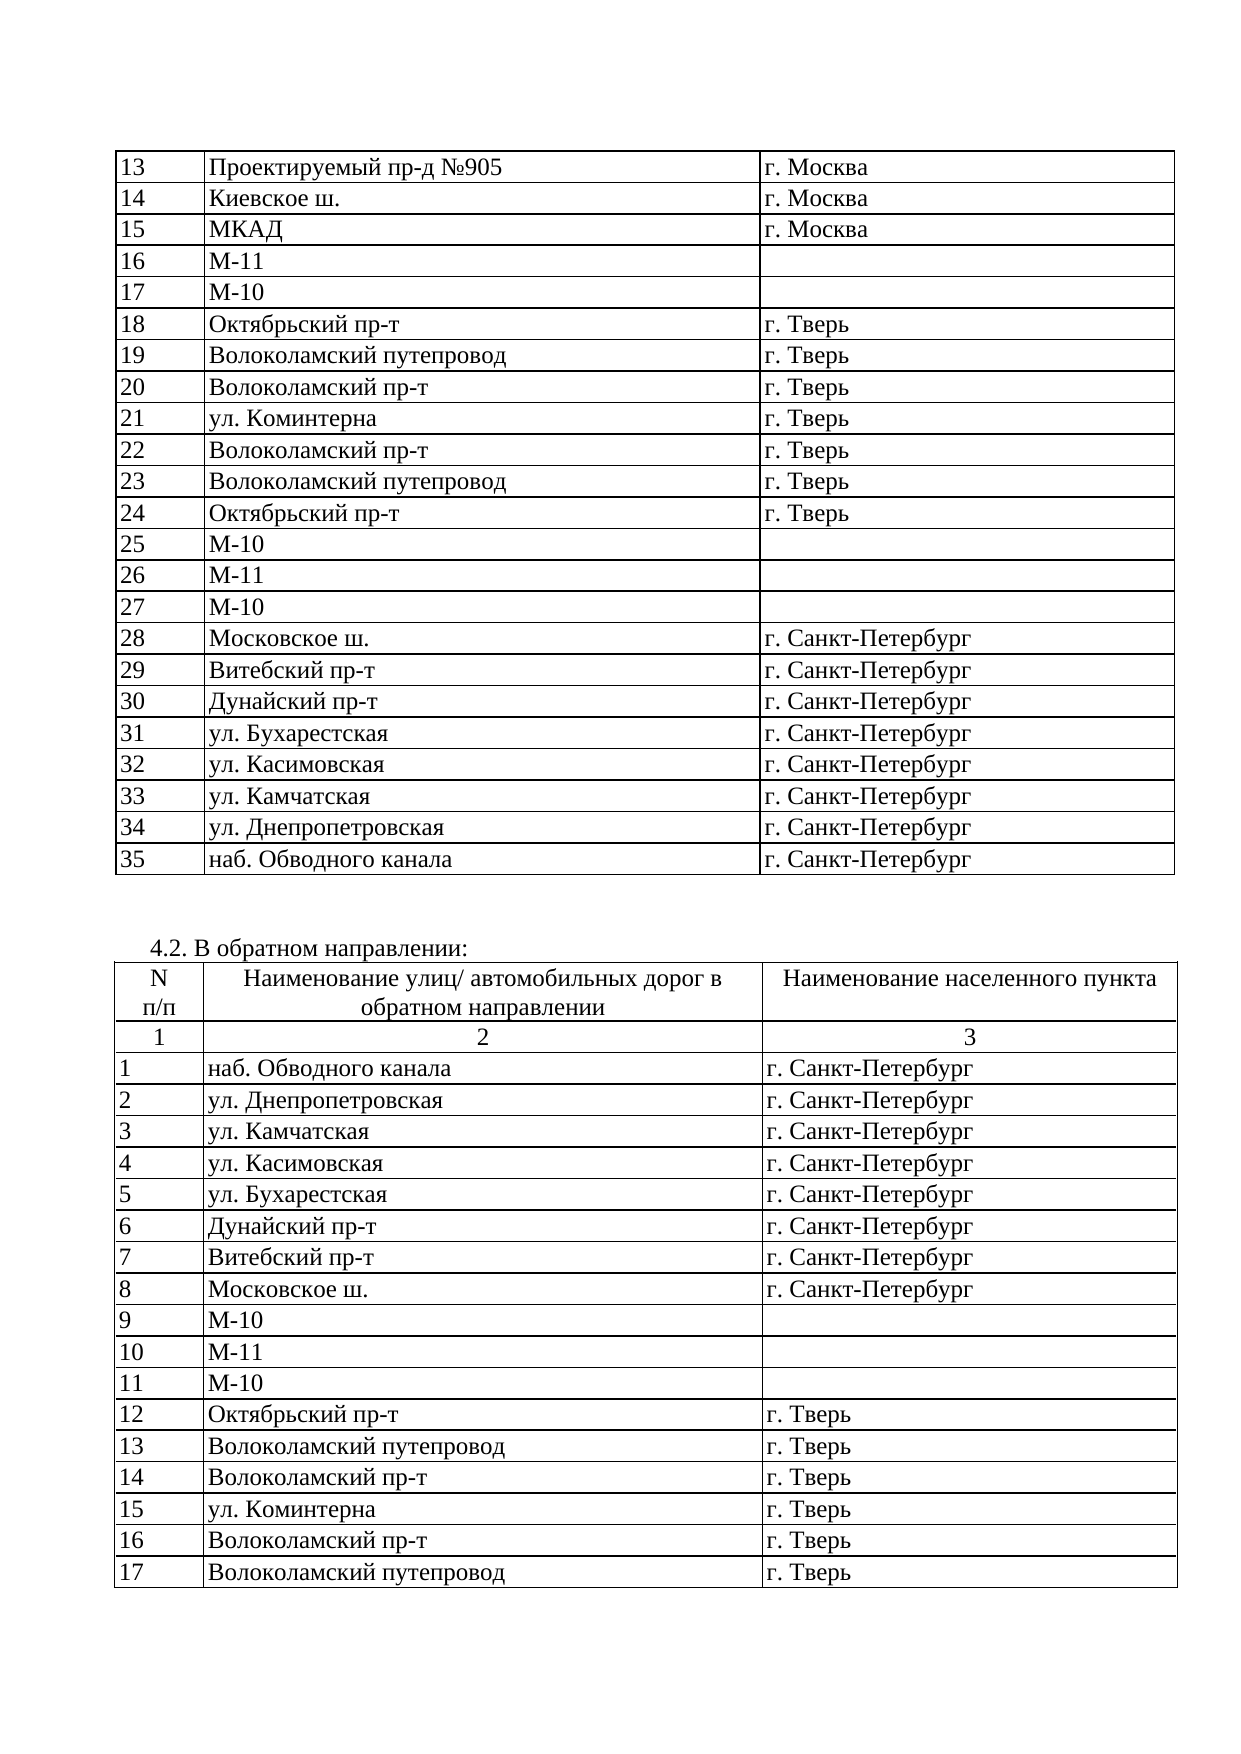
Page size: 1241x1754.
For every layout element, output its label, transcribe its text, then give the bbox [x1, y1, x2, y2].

table_cell 15 [117, 215, 204, 244]
table_cell г. Тверь [763, 1429, 1177, 1461]
table_cell г. Москва [761, 183, 1174, 213]
table_cell 18 [117, 309, 204, 339]
table_cell г. Тверь [761, 498, 1174, 527]
table_cell 31 [117, 718, 204, 748]
table_cell [763, 1366, 1177, 1398]
table_cell 24 [117, 498, 204, 527]
table_cell 11 [115, 1368, 203, 1398]
table_cell г. Тверь [761, 466, 1174, 496]
table_cell г. Санкт-Петербург [761, 718, 1174, 748]
table_cell 9 [115, 1305, 203, 1335]
table_cell 7 [115, 1242, 203, 1272]
table_cell МКАД [205, 215, 759, 244]
table_cell ул. Коминтерна [205, 403, 759, 433]
table_cell Октябрьский пр-т [204, 1400, 762, 1429]
table_cell 35 [117, 844, 204, 873]
table_cell 13 [117, 152, 204, 181]
table_cell 19 [117, 340, 204, 370]
table_cell 2 [204, 1022, 762, 1052]
table_cell г. Санкт-Петербург [761, 812, 1174, 842]
table_cell Московское ш. [205, 623, 759, 653]
table_cell Дунайский пр-т [204, 1211, 762, 1241]
table_cell 25 [117, 529, 204, 559]
table_cell г. Тверь [763, 1492, 1177, 1524]
table_cell 28 [117, 623, 204, 653]
table_cell 3 [115, 1116, 203, 1146]
table_cell 34 [117, 812, 204, 842]
table_cell 33 [117, 781, 204, 811]
table_header Наименование улиц/ автомобильных дорог в обратном направлении [204, 963, 762, 1020]
text 4.2. В обратном направлении: [150, 933, 1090, 961]
table_cell г. Санкт-Петербург [763, 1146, 1177, 1178]
table_cell Октябрьский пр-т [205, 309, 759, 339]
table_cell 30 [117, 686, 204, 716]
table_cell 1 [115, 1053, 203, 1083]
table_cell г. Тверь [761, 309, 1174, 339]
table_header N п/п [115, 963, 203, 1020]
table_cell [761, 246, 1174, 276]
table_cell г. Санкт-Петербург [763, 1209, 1177, 1241]
table_cell ул. Бухарестская [205, 718, 759, 748]
table_cell г. Санкт-Петербург [763, 1178, 1177, 1209]
table_cell Волоколамский путепровод [205, 340, 759, 370]
table_cell 29 [117, 655, 204, 685]
table_cell г. Санкт-Петербург [763, 1241, 1177, 1272]
table_cell г. Тверь [761, 403, 1174, 433]
table_cell Волоколамский пр-т [205, 435, 759, 464]
table_cell 27 [117, 592, 204, 622]
table_cell ул. Коминтерна [204, 1494, 762, 1524]
table_cell 22 [117, 435, 204, 464]
table_cell Витебский пр-т [205, 655, 759, 685]
table_cell 12 [115, 1399, 203, 1429]
table_cell М-10 [204, 1305, 762, 1335]
table_cell М-10 [205, 529, 759, 559]
table_cell 15 [115, 1493, 203, 1524]
table_cell 23 [117, 466, 204, 496]
table_cell ул. Камчатская [204, 1116, 762, 1146]
table_cell Волоколамский пр-т [204, 1525, 762, 1555]
table_cell г. Тверь [761, 340, 1174, 370]
table_cell 5 [115, 1179, 203, 1209]
table_cell г. Санкт-Петербург [761, 749, 1174, 779]
table_cell ул. Касимовская [204, 1148, 762, 1178]
table_cell М-11 [205, 561, 759, 590]
table_cell ул. Бухарестская [204, 1179, 762, 1209]
table_cell 17 [115, 1556, 203, 1587]
table_cell г. Санкт-Петербург [761, 844, 1174, 873]
table_cell М-10 [205, 277, 759, 307]
table_cell наб. Обводного канала [204, 1053, 762, 1083]
table_cell [761, 592, 1174, 622]
table_cell ул. Касимовская [205, 749, 759, 779]
table_cell Волоколамский путепровод [204, 1431, 762, 1461]
table_cell 16 [115, 1525, 203, 1555]
table_cell г. Москва [761, 152, 1174, 181]
table_cell 17 [117, 277, 204, 307]
table_cell г. Тверь [763, 1398, 1177, 1429]
table_header Наименование населенного пункта [763, 963, 1177, 1020]
table_cell наб. Обводного канала [205, 844, 759, 873]
table_cell г. Санкт-Петербург [763, 1272, 1177, 1303]
table_cell Проектируемый пр-д №905 [205, 152, 759, 181]
table_cell М-11 [205, 246, 759, 276]
table_cell Октябрьский пр-т [205, 498, 759, 527]
table_cell [761, 529, 1174, 559]
table_cell [763, 1304, 1177, 1335]
table_cell [761, 277, 1174, 307]
table_cell г. Санкт-Петербург [761, 781, 1174, 811]
table_cell г. Санкт-Петербург [763, 1052, 1177, 1083]
table_cell 21 [117, 403, 204, 433]
table_cell М-10 [205, 592, 759, 622]
table_cell Московское ш. [204, 1274, 762, 1303]
table_cell г. Санкт-Петербург [763, 1083, 1177, 1115]
table_cell Киевское ш. [205, 183, 759, 213]
table_cell 3 [763, 1020, 1177, 1052]
table_cell г. Санкт-Петербург [761, 623, 1174, 653]
table_cell 26 [117, 561, 204, 590]
table_cell Дунайский пр-т [205, 686, 759, 716]
table_cell Волоколамский пр-т [204, 1462, 762, 1492]
table_cell 14 [117, 183, 204, 213]
table_cell Витебский пр-т [204, 1242, 762, 1272]
table_cell Волоколамский пр-т [205, 372, 759, 402]
table_cell ул. Камчатская [205, 781, 759, 811]
table_cell 16 [117, 246, 204, 276]
table_cell г. Тверь [761, 435, 1174, 464]
table_cell ул. Днепропетровская [205, 812, 759, 842]
table_cell 32 [117, 749, 204, 779]
table_cell г. Тверь [761, 372, 1174, 402]
table_cell Волоколамский путепровод [204, 1557, 762, 1587]
table_cell 1 [115, 1021, 203, 1052]
table_cell М-10 [204, 1368, 762, 1398]
table_cell [763, 1335, 1177, 1366]
table_cell 8 [115, 1273, 203, 1303]
table_cell г. Тверь [763, 1461, 1177, 1492]
table_cell г. Тверь [763, 1555, 1177, 1587]
table_cell г. Санкт-Петербург [763, 1115, 1177, 1146]
table_cell [761, 561, 1174, 590]
table_cell 4 [115, 1147, 203, 1178]
table_cell М-11 [204, 1337, 762, 1366]
table_cell Волоколамский путепровод [205, 466, 759, 496]
table_cell г. Санкт-Петербург [761, 686, 1174, 716]
table_cell 10 [115, 1336, 203, 1366]
table_cell г. Санкт-Петербург [761, 655, 1174, 685]
table_cell 6 [115, 1210, 203, 1241]
table_cell г. Тверь [763, 1524, 1177, 1555]
table_cell 2 [115, 1084, 203, 1115]
table_cell г. Москва [761, 215, 1174, 244]
table_cell 13 [115, 1430, 203, 1461]
table_cell ул. Днепропетровская [204, 1085, 762, 1115]
table_cell 20 [117, 372, 204, 402]
table_cell 14 [115, 1462, 203, 1492]
